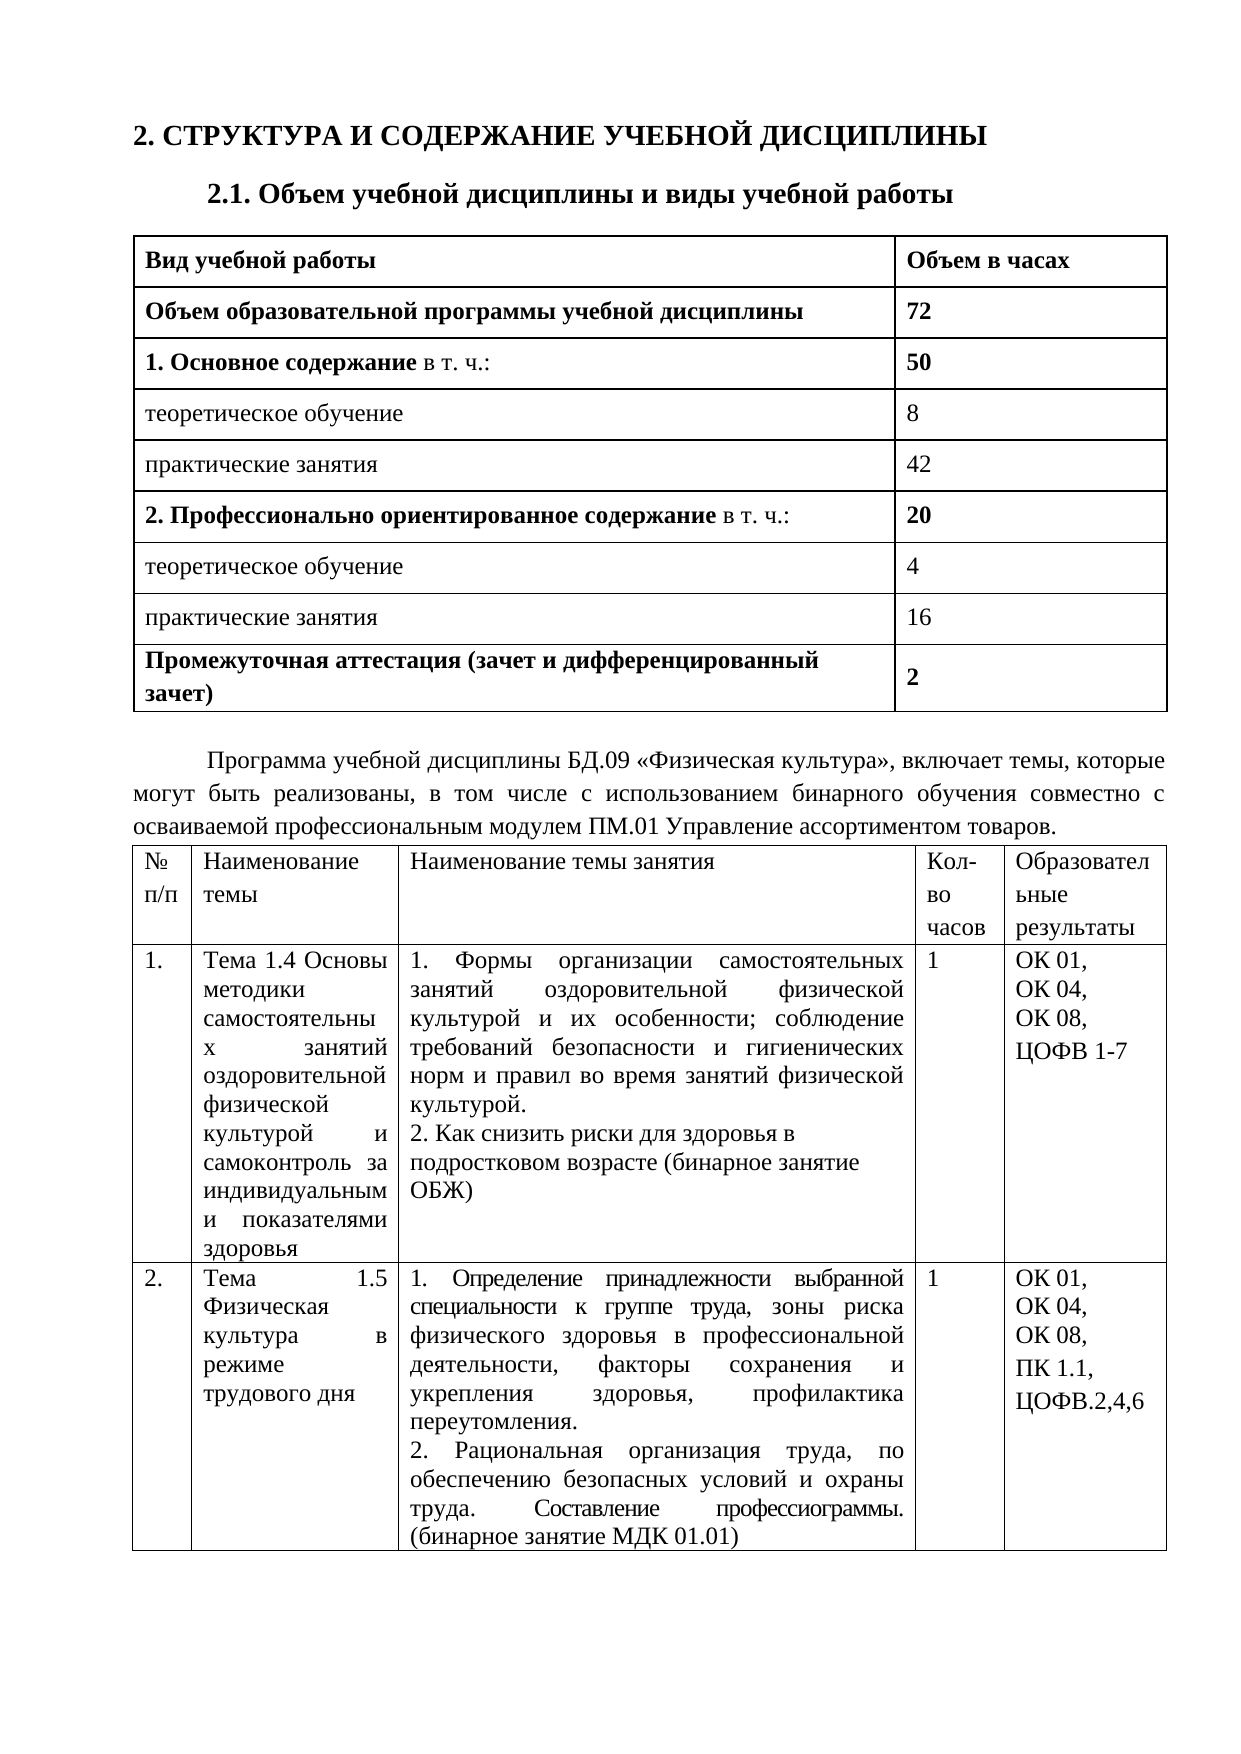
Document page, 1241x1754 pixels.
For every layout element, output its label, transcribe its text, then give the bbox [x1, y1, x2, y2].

text 2. СТРУКТУРА И СОДЕРЖАНИЕ УЧЕБНОЙ ДИСЦИПЛИНЫ [133, 118, 1166, 152]
table_header Объем в часах [896, 237, 1166, 286]
table_header Кол-во часов [916, 846, 1004, 944]
table_cell Промежуточная аттестация (зачет и дифференцированный зачет) [135, 645, 894, 711]
table_cell теоретическое обучение [135, 543, 894, 592]
table_cell Тема 1.4 Основы методики самостоятельных занятий оздоровительной физической культурой и самоконтроль за индивидуальными показателями здоровья [192, 945, 398, 1262]
table_header Наименование темы занятия [399, 846, 915, 944]
text Программа учебной дисциплины БД.09 «Физическая культура», включает темы, которые могут быть реализованы, в том числе с использованием бинарного обучения совместно с осваиваемой профессиональным модулем ПМ.01 Управление ассортиментом товаров. [133, 745, 1166, 840]
text 2.1. Объем учебной дисциплины и виды учебной работы [133, 177, 1166, 210]
table_cell 42 [896, 441, 1166, 490]
table_cell Тема 1.5 Физическая культура в режиме трудового дня [192, 1263, 398, 1550]
table_cell 2 [896, 645, 1166, 711]
table_cell 2. [133, 1263, 191, 1550]
table_header Наименование темы [192, 846, 398, 944]
table_header Вид учебной работы [135, 237, 894, 286]
table_cell 8 [896, 390, 1166, 439]
table_cell 1. Формы организации самостоятельных занятий оздоровительной физической культурой и их особенности; соблюдение требований безопасности и гигиенических норм и правил во время занятий физической культурой. 2. Как снизить риски для здоровья в подростковом возрасте (бинарное занятие ОБЖ) [399, 945, 915, 1262]
table_cell Объем образовательной программы учебной дисциплины [135, 288, 894, 337]
table_cell 1 [916, 945, 1004, 1262]
table_cell 16 [896, 594, 1166, 643]
table_cell 50 [896, 339, 1166, 388]
table_cell 1 [916, 1263, 1004, 1550]
table_cell практические занятия [135, 594, 894, 643]
table_cell 72 [896, 288, 1166, 337]
table_cell 1. Определение принадлежности выбранной специальности к группе труда, зоны риска физического здоровья в профессиональной деятельности, факторы сохранения и укрепления здоровья, профилактика переутомления. 2. Рациональная организация труда, по обеспечению безопасных условий и охраны труда. Составление профессиограммы. (бинарное занятие МДК 01.01) [399, 1263, 915, 1550]
table_cell 2. Профессионально ориентированное содержание в т. ч.: [135, 492, 894, 541]
table_header Образовательные результаты [1005, 846, 1166, 944]
table_cell 1. [133, 945, 191, 1262]
table_cell 1. Основное содержание в т. ч.: [135, 339, 894, 388]
table_header № п/п [133, 846, 191, 944]
table_cell ОК 01, ОК 04, ОК 08, ЦОФВ 1-7 [1005, 945, 1166, 1262]
table_cell 20 [896, 492, 1166, 541]
table_cell практические занятия [135, 441, 894, 490]
table_cell теоретическое обучение [135, 390, 894, 439]
table_cell ОК 01, ОК 04, ОК 08, ПК 1.1, ЦОФВ.2,4,6 [1005, 1263, 1166, 1550]
table_cell 4 [896, 543, 1166, 592]
